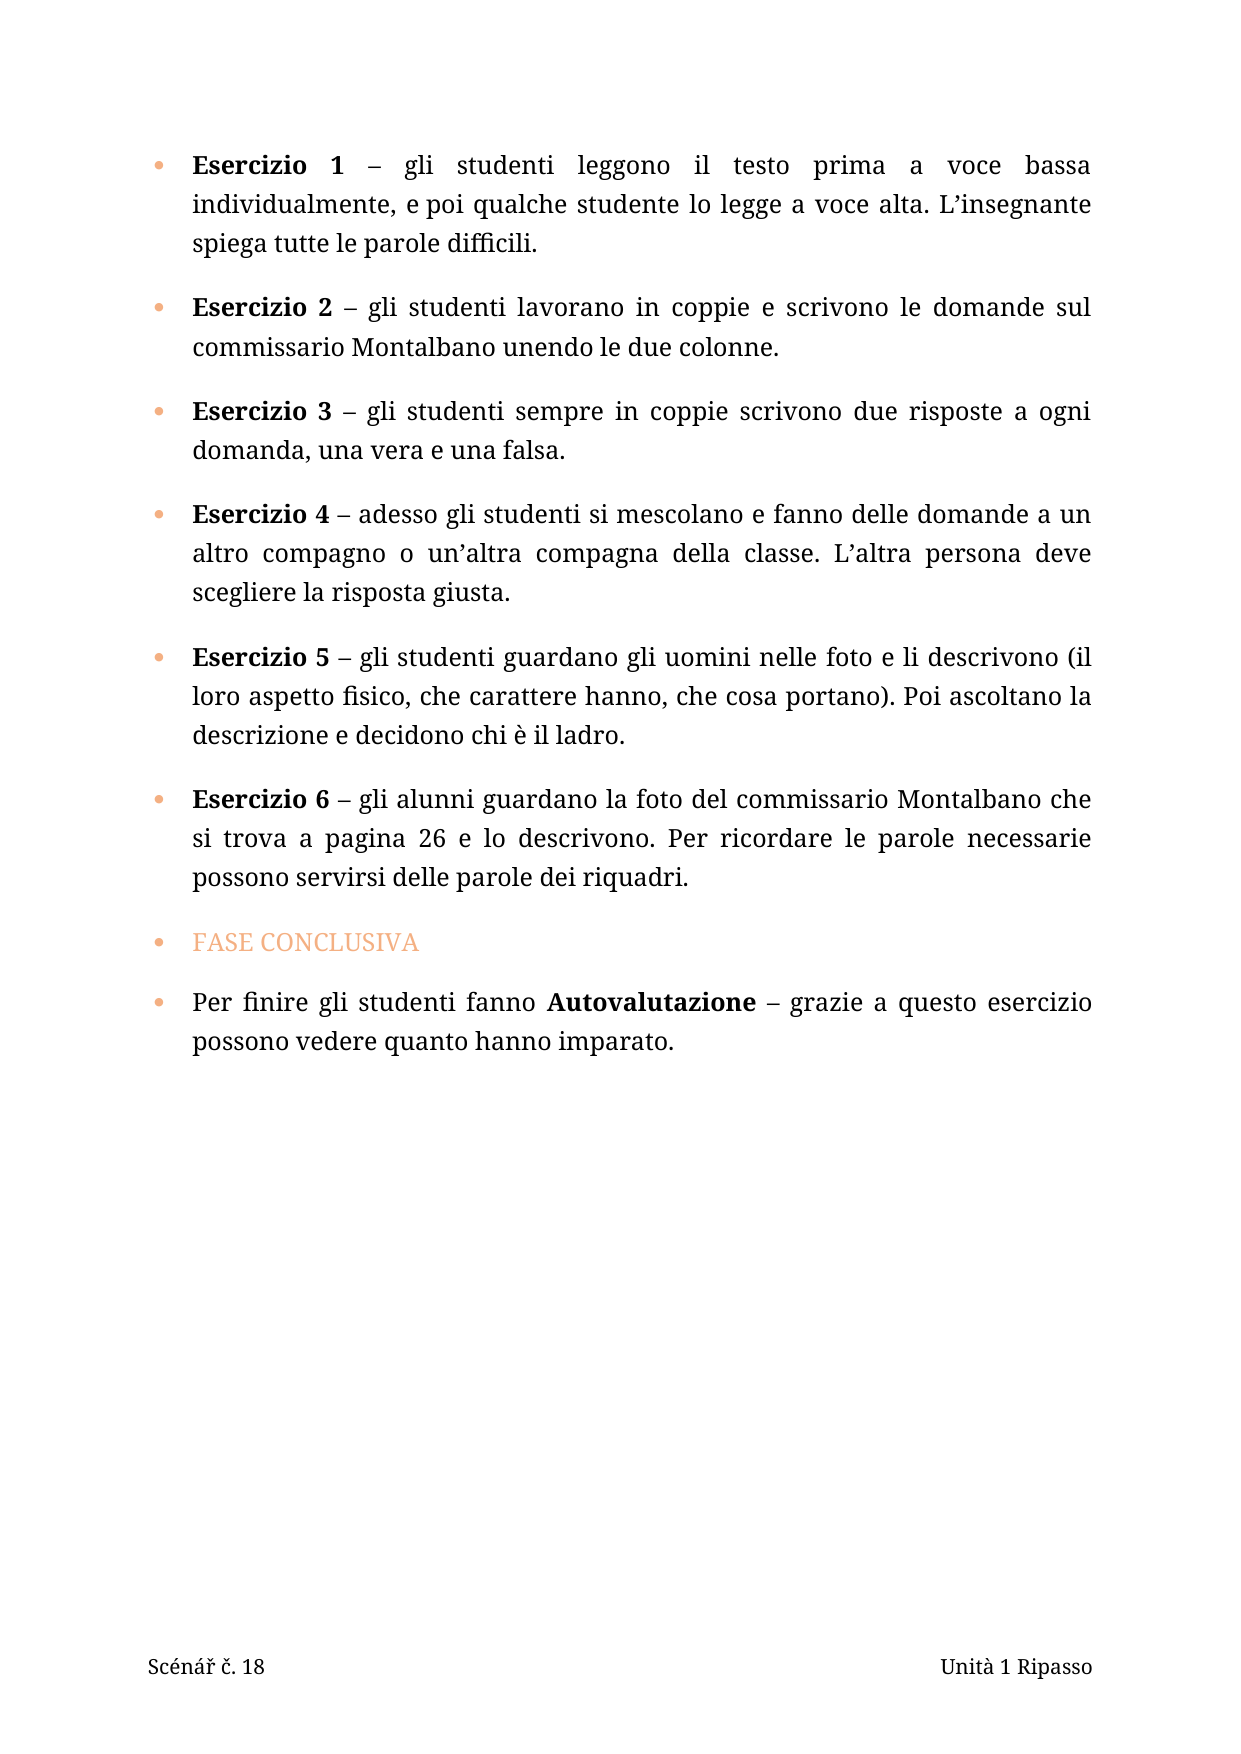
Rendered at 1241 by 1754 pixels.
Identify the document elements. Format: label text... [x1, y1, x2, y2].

list FASE CONCLUSIVA [154, 924, 1093, 958]
list Esercizio 4 – adesso gli studenti si mescolano e fanno delle domande a un altro compagno o un’altra compagna della classe. L’altra persona deve scegliere la risposta giusta. [154, 497, 1093, 609]
list Esercizio 2 – gli studenti lavorano in coppie e scrivono le domande sul commissario Montalbano unendo le due colonne. [154, 290, 1093, 363]
list Per finire gli studenti fanno Autovalutazione – grazie a questo esercizio possono vedere quanto hanno imparato. [154, 984, 1093, 1057]
list Esercizio 3 – gli studenti sempre in coppie scrivono due risposte a ogni domanda, una vera e una falsa. [154, 393, 1093, 467]
list Esercizio 5 – gli studenti guardano gli uomini nelle foto e li descrivono (il loro aspetto fisico, che carattere hanno, che cosa portano). Poi ascoltano la descrizione e decidono chi è il ladro. [154, 639, 1093, 752]
list Esercizio 6 – gli alunni guardano la foto del commissario Montalbano che si trova a pagina 26 e lo descrivono. Per ricordare le parole necessarie possono servirsi delle parole dei riquadri. [154, 782, 1093, 894]
list Esercizio 1 – gli studenti leggono il testo prima a voce bassa individualmente, e poi qualche studente lo legge a voce alta. L’insegnante spiega tutte le parole difficili. [154, 148, 1093, 260]
